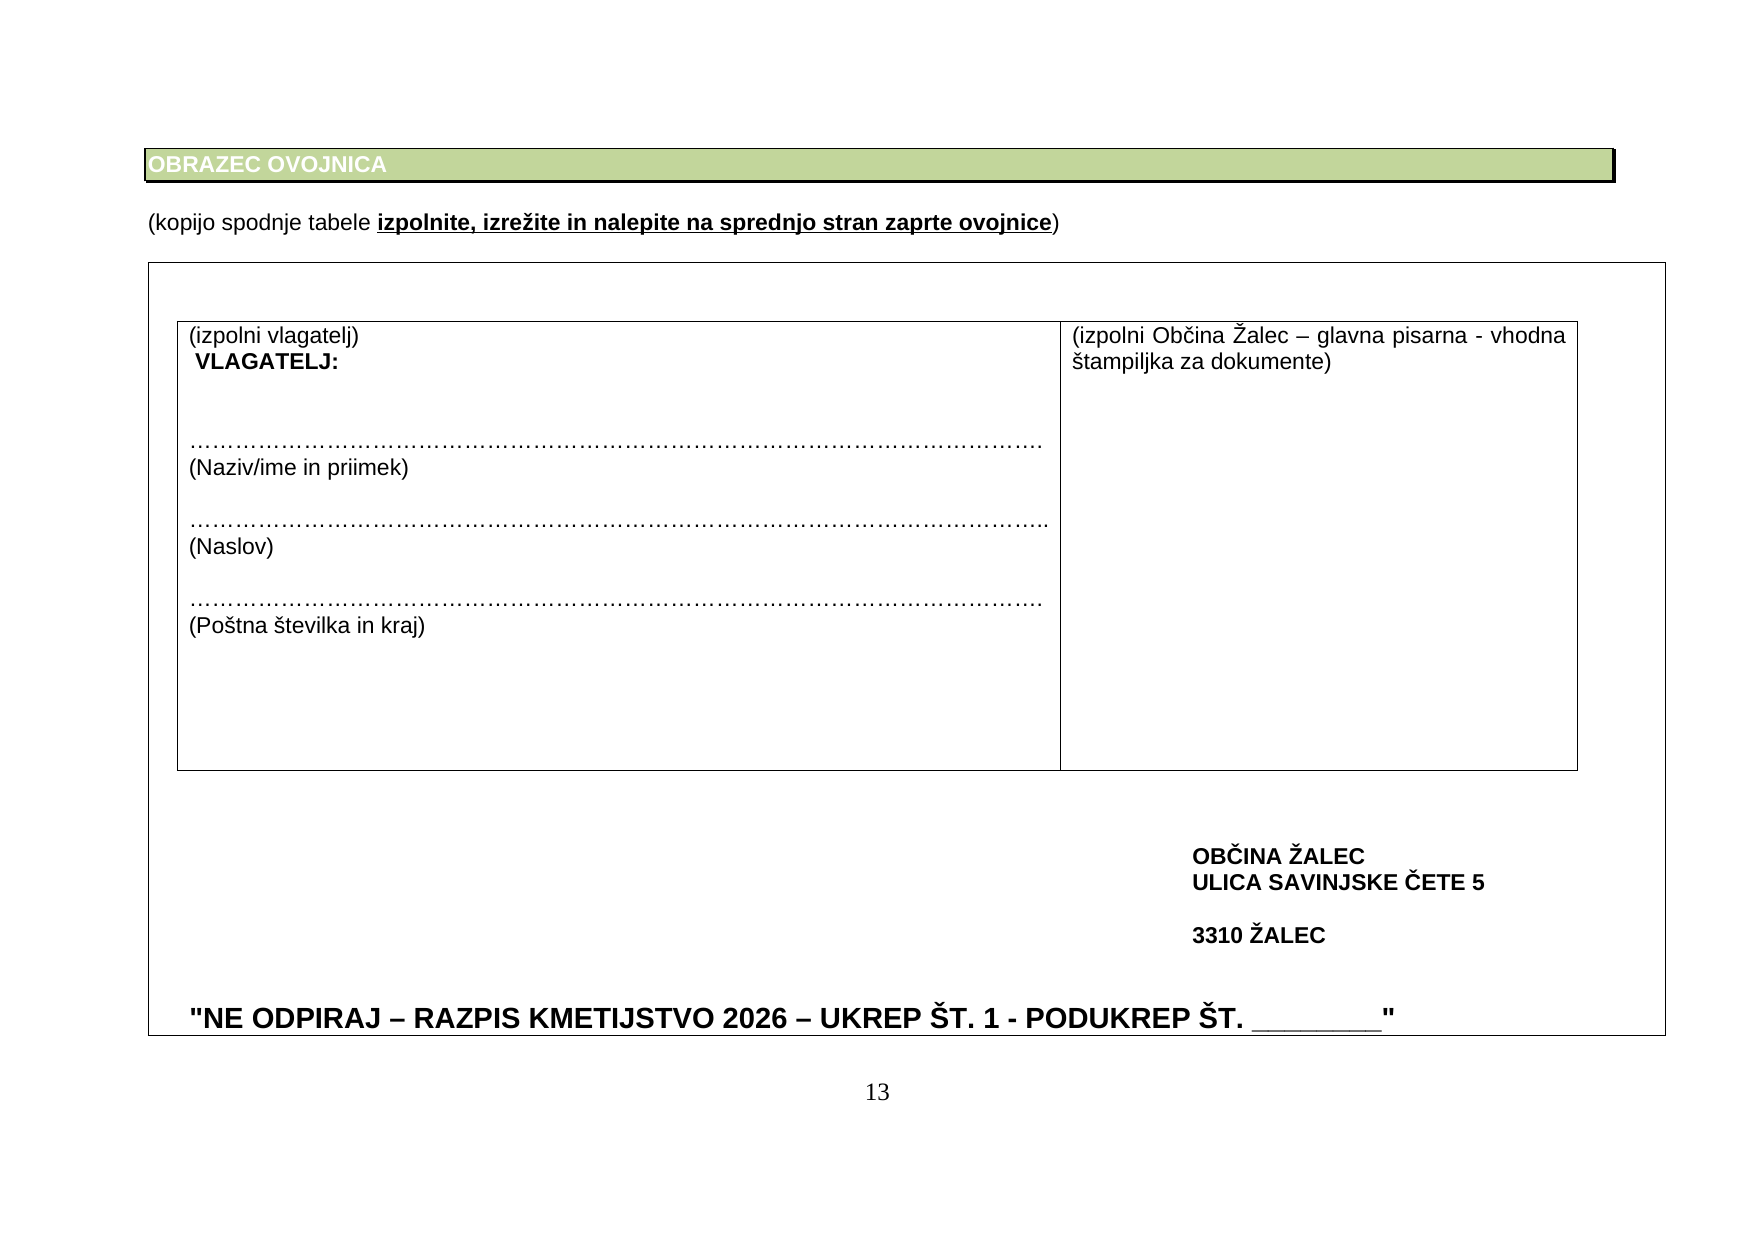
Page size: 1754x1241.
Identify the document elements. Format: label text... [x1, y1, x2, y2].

text OBRAZEC OVOJNICA [146, 149, 1612, 180]
table_header OBČINA ŽALEC ULICA SAVINJSKE ČETE 5 3310 ŽALEC "NE ODPIRAJ – RAZPIS KMETIJSTVO 2026 – UKREP ŠT. 1 - PODUKREP ŠT. ________" [149, 263, 1665, 1034]
text (kopijo spodnje tabele izpolnite, izrežite in nalepite na sprednjo stran zaprte ovojnice) [148, 209, 1606, 236]
